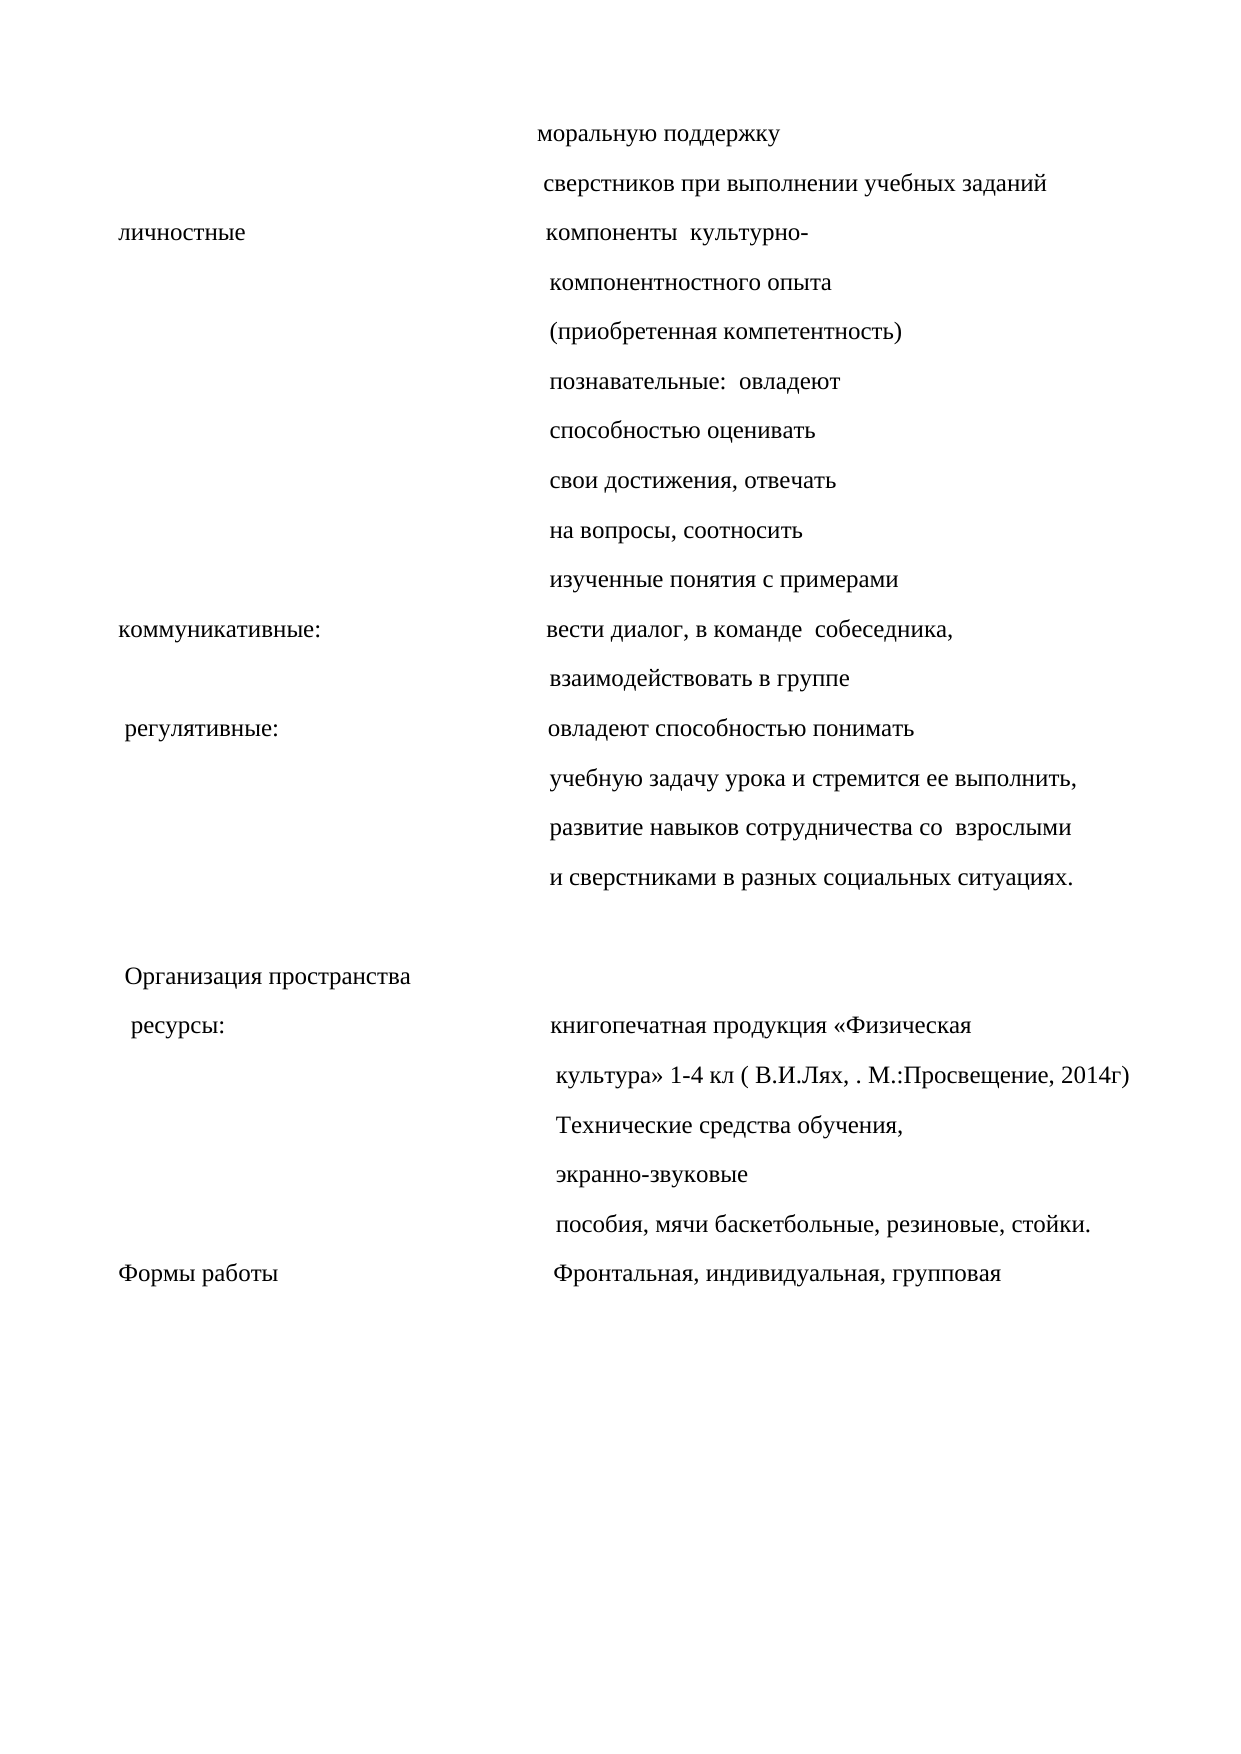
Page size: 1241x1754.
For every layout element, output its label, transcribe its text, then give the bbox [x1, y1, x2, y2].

text учебную задачу урока и стремится ее выполнить, [118, 763, 1181, 791]
text (приобретенная компетентность) [118, 316, 1181, 345]
text моральную поддержку [118, 118, 1181, 147]
text развитие навыков сотрудничества со взрослыми [118, 812, 1181, 841]
text способностью оценивать [118, 416, 1181, 444]
text на вопросы, соотносить [118, 515, 1181, 543]
text изученные понятия с примерами [118, 564, 1181, 593]
text регулятивные: овладеют способностью понимать [118, 713, 1181, 742]
text и сверстниками в разных социальных ситуациях. [118, 862, 1181, 891]
text свои достижения, отвечать [118, 465, 1181, 494]
text компонентностного опыта [118, 267, 1181, 296]
text Технические средства обучения, [118, 1110, 1181, 1138]
text ресурсы: книгопечатная продукция «Физическая [118, 1011, 1181, 1039]
text познавательные: овладеют [118, 366, 1181, 395]
text пособия, мячи баскетбольные, резиновые, стойки. [118, 1209, 1181, 1238]
text сверстников при выполнении учебных заданий [118, 168, 1181, 196]
text коммуникативные: вести диалог, в команде собеседника, [118, 614, 1181, 643]
text взаимодействовать в группе [118, 663, 1181, 692]
text культура» 1-4 кл ( В.И.Лях, . М.:Просвещение, 2014г) [118, 1060, 1181, 1089]
text Формы работы Фронтальная, индивидуальная, групповая [118, 1258, 1181, 1287]
text личностные компоненты культурно- [118, 217, 1181, 246]
text Организация пространства [118, 961, 1181, 990]
text экранно-звуковые [118, 1159, 1181, 1188]
